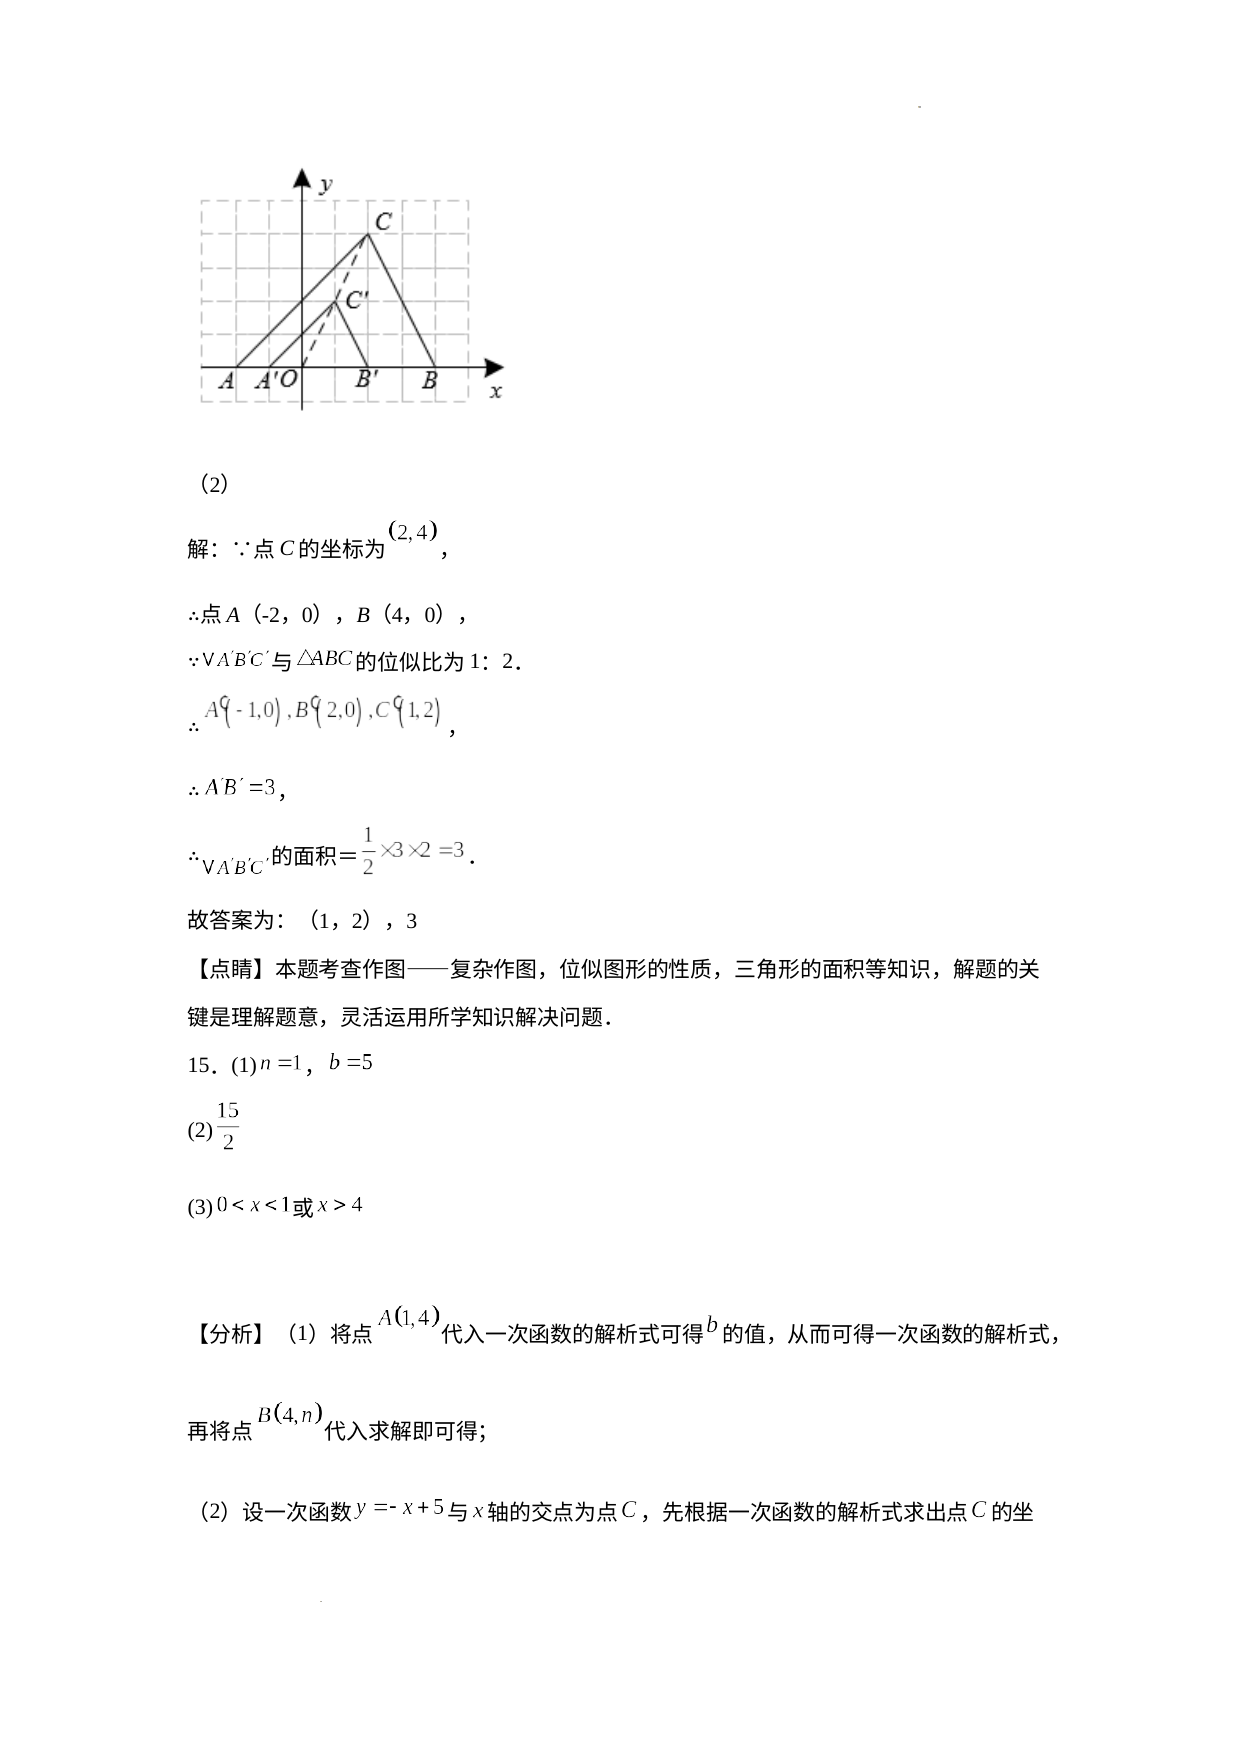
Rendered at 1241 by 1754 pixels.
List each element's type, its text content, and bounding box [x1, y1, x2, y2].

text 【点睛】本题考查作图——复杂作图，位似图形的性质，三角形的面积等知识，解题的关键是理解题意，灵活运用所学知识解决问题． [187, 951, 1053, 1032]
text 【分析】（1）将点代入一次函数的解析式可得的值，从而可得一次函数的解析式，再将点代入求解即可得； [187, 1300, 1053, 1463]
text ∵与的位似比为1：2． [187, 644, 1053, 677]
text ∴， [187, 774, 1053, 806]
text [187, 1478, 1053, 1543]
text 15．(1)， [187, 1048, 1053, 1081]
text （2） [187, 467, 1053, 499]
text ∴的面积＝． [187, 822, 1053, 887]
picture [187, 162, 518, 428]
text 故答案为：（1，2），3 [187, 903, 1053, 935]
text ∴点A（-2，0），B（4，0）， [187, 596, 1053, 629]
text 解：∵点C的坐标为， [187, 515, 1053, 580]
text (3)或 [187, 1174, 1053, 1239]
text ∴， [187, 693, 1053, 758]
text (2) [187, 1097, 1053, 1162]
